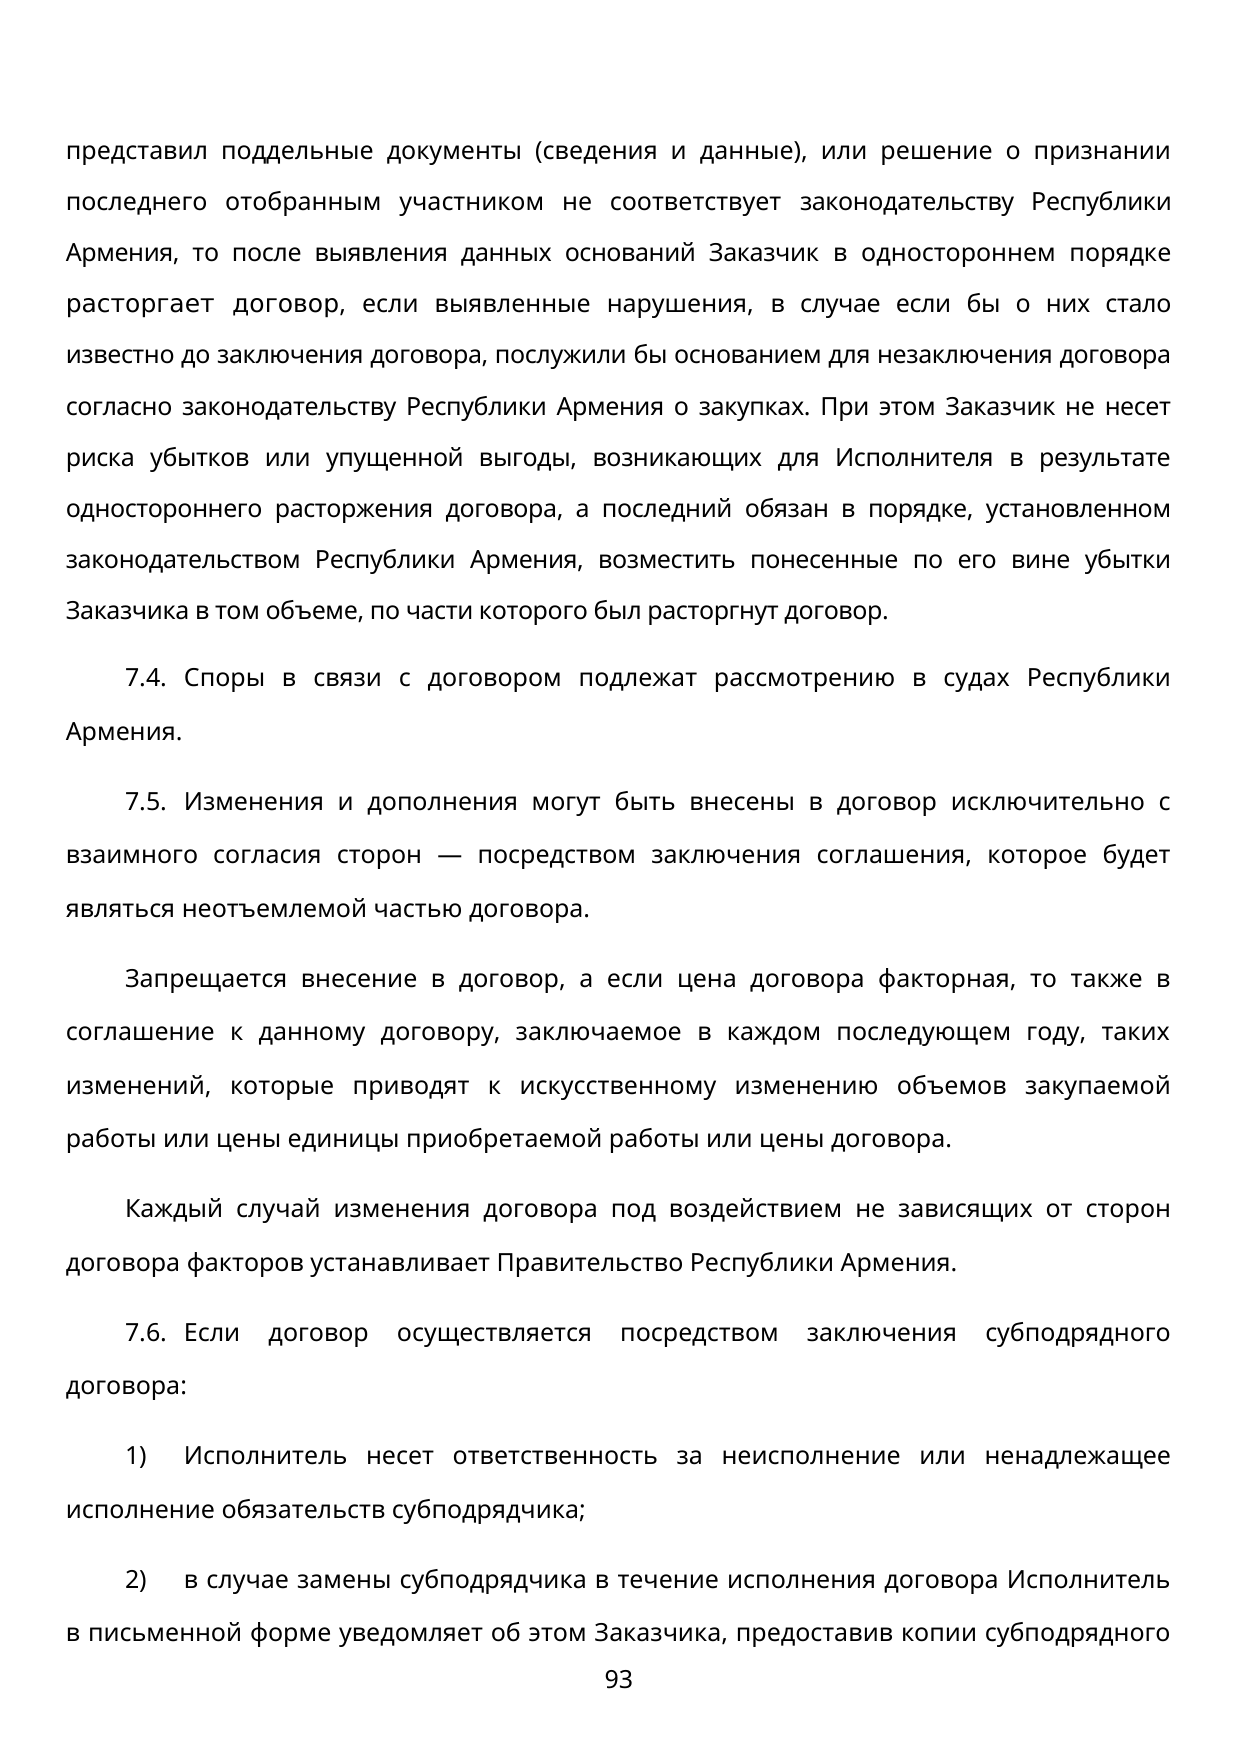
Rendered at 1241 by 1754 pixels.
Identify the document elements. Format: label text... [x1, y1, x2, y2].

text 7.6. Если договор осуществляется посредством заключения субподрядного договора: [66, 1314, 1172, 1402]
text 7.4. Споры в связи с договором подлежат рассмотрению в судах Республики Армения. [66, 660, 1172, 747]
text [66, 133, 1172, 626]
text Запрещается внесение в договор, а если цена договора факторная, то также в соглашение к данному договору, заключаемое в каждом последующем году, таких изменений, которые приводят к искусственному изменению объемов закупаемой работы или цены единицы приобретаемой работы или цены договора. [66, 961, 1172, 1155]
text Каждый случай изменения договора под воздействием не зависящих от сторон договора факторов устанавливает Правительство Республики Армения. [66, 1191, 1172, 1278]
text 1) Исполнитель несет ответственность за неисполнение или ненадлежащее исполнение обязательств субподрядчика; [66, 1438, 1172, 1526]
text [66, 1562, 1172, 1649]
text 7.5. Изменения и дополнения могут быть внесены в договор исключительно с взаимного согласия сторон — посредством заключения соглашения, которое будет являться неотъемлемой частью договора. [66, 783, 1172, 924]
